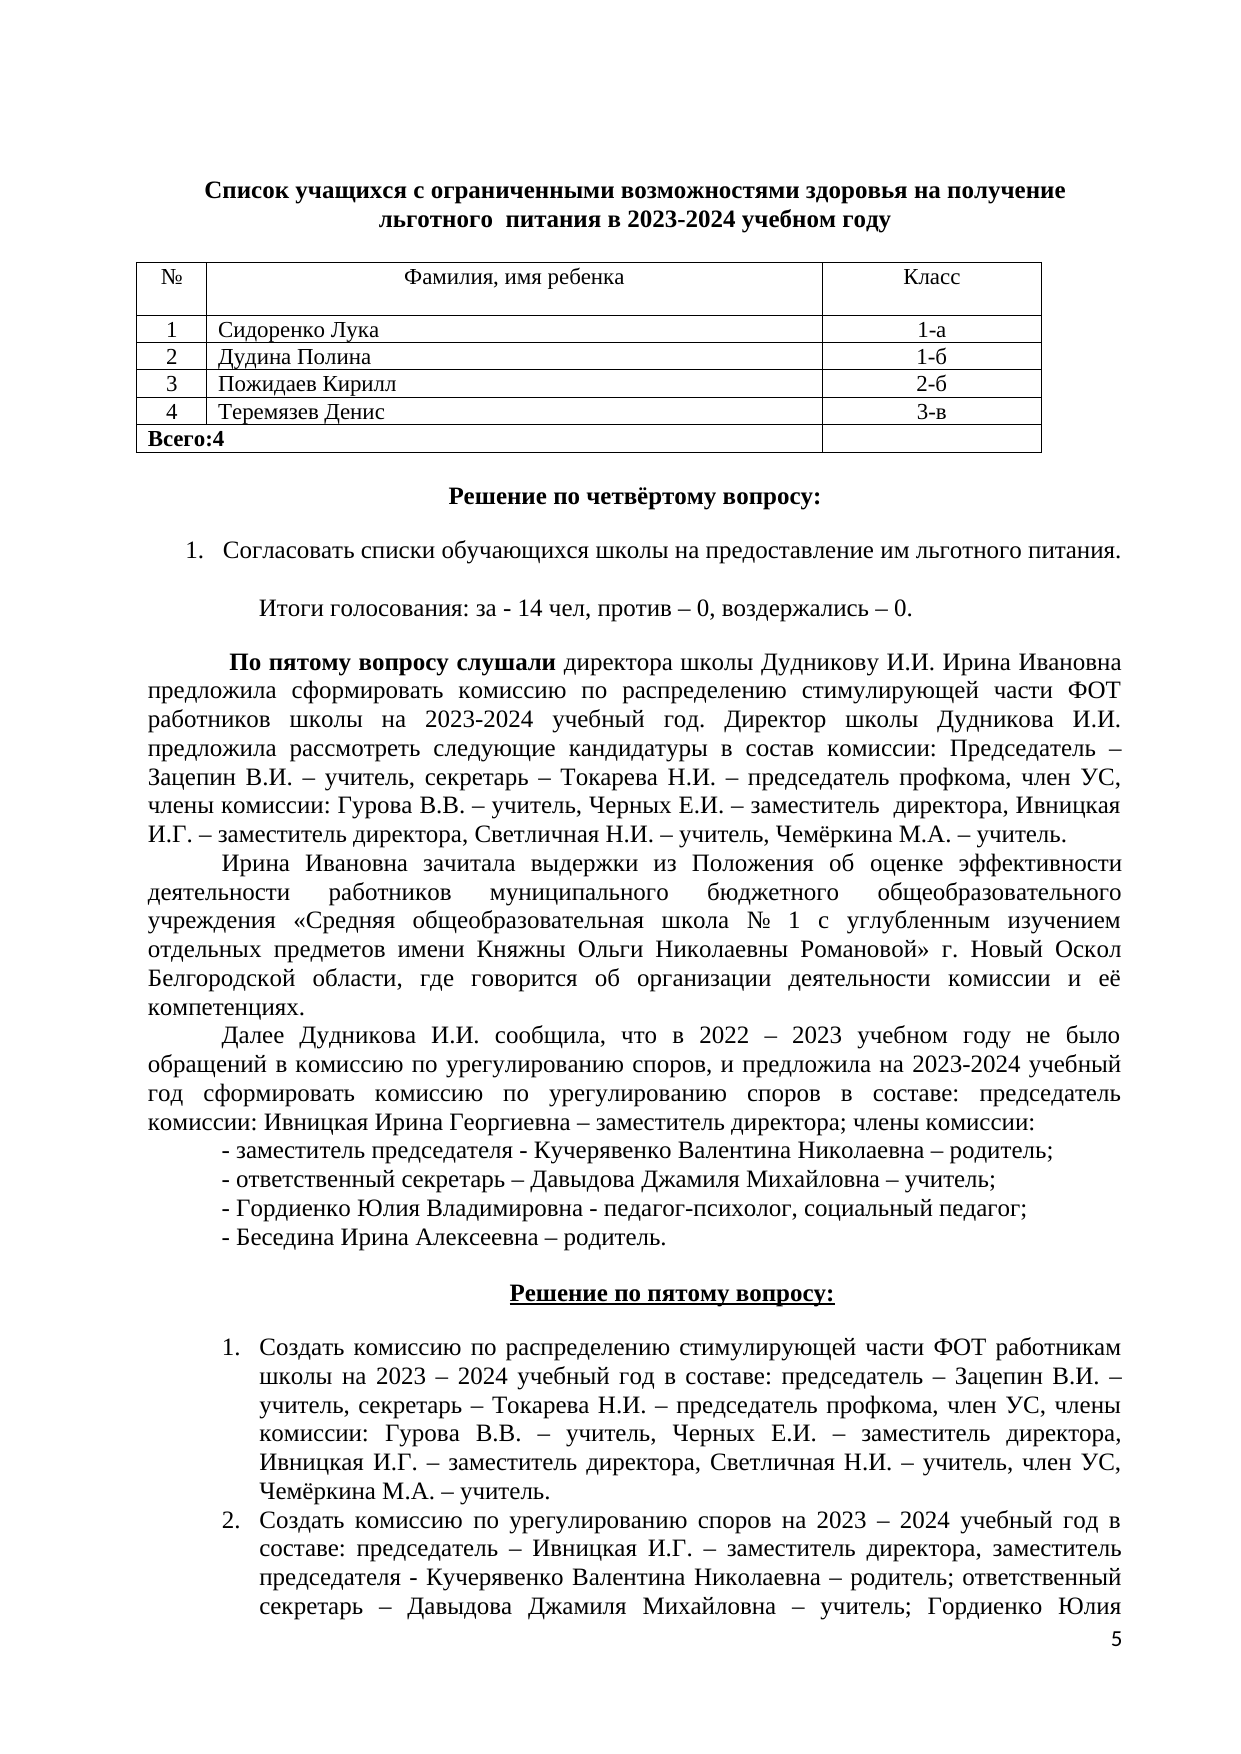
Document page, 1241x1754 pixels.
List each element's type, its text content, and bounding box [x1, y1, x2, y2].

table_cell 2-б [823, 370, 1041, 397]
table_header Класс [823, 263, 1041, 314]
table_cell 4 [137, 398, 206, 424]
text Список учащихся с ограниченными возможностями здоровья на получение льготного питания в 2023-2024 учебном году [148, 176, 1122, 233]
table_cell 3 [137, 370, 206, 397]
table_cell Дудина Полина [207, 343, 822, 369]
text Решение по четвёртому вопросу: [148, 481, 1122, 510]
text Решение по пятому вопросу: [148, 1278, 1122, 1307]
table_cell Сидоренко Лука [207, 316, 822, 342]
table_cell [823, 425, 1041, 452]
table_cell Теремязев Денис [207, 398, 822, 424]
table_header № [137, 263, 206, 314]
table_cell Всего:4 [137, 425, 822, 452]
table_cell 1 [137, 316, 206, 342]
text - ответственный секретарь – Давыдова Джамиля Михайловна – учитель; [148, 1164, 1122, 1193]
text Итоги голосования: за - 14 чел, против – 0, воздержались – 0. [259, 593, 1122, 621]
text - Гордиенко Юлия Владимировна - педагог-психолог, социальный педагог; [148, 1193, 1122, 1222]
text По пятому вопросу слушали директора школы Дудникову И.И. Ирина Ивановна предложила сформировать комиссию по распределению стимулирующей части ФОТ работников школы на 2023-2024 учебный год. Директор школы Дудникова И.И. предложила рассмотреть следующие кандидатуры в состав комиссии: Председатель – Зацепин В.И. – учитель, секретарь – Токарева Н.И. – председатель профкома, член УС, члены комиссии: Гурова В.В. – учитель, Черных Е.И. – заместитель директора, Ивницкая И.Г. – заместитель директора, Светличная Н.И. – учитель, Чемёркина М.А. – учитель. [148, 647, 1122, 848]
table_header Фамилия, имя ребенка [207, 263, 822, 314]
table_cell 1-а [823, 316, 1041, 342]
table_cell Пожидаев Кирилл [207, 370, 822, 397]
table_cell 2 [137, 343, 206, 369]
text - заместитель председателя - Кучерявенко Валентина Николаевна – родитель; [148, 1135, 1122, 1164]
text Далее Дудникова И.И. сообщила, что в 2022 – 2023 учебном году не было обращений в комиссию по урегулированию споров, и предложила на 2023-2024 учебный год сформировать комиссию по урегулированию споров в составе: председатель комиссии: Ивницкая Ирина Георгиевна – заместитель директора; члены комиссии: [148, 1020, 1122, 1135]
text Ирина Ивановна зачитала выдержки из Положения об оценке эффективности деятельности работников муниципального бюджетного общеобразовательного учреждения «Средняя общеобразовательная школа № 1 с углубленным изучением отдельных предметов имени Княжны Ольги Николаевны Романовой» г. Новый Оскол Белгородской области, где говорится об организации деятельности комиссии и её компетенциях. [148, 848, 1122, 1020]
table_cell 1-б [823, 343, 1041, 369]
table_cell 3-в [823, 398, 1041, 424]
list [222, 1505, 1122, 1620]
list Согласовать списки обучающихся школы на предоставление им льготного питания. [185, 535, 1122, 564]
text - Беседина Ирина Алексеевна – родитель. [148, 1222, 1122, 1250]
list Создать комиссию по распределению стимулирующей части ФОТ работникам школы на 2023 – 2024 учебный год в составе: председатель – Зацепин В.И. – учитель, секретарь – Токарева Н.И. – председатель профкома, член УС, члены комиссии: Гурова В.В. – учитель, Черных Е.И. – заместитель директора, Ивницкая И.Г. – заместитель директора, Светличная Н.И. – учитель, член УС, Чемёркина М.А. – учитель. [222, 1332, 1122, 1505]
